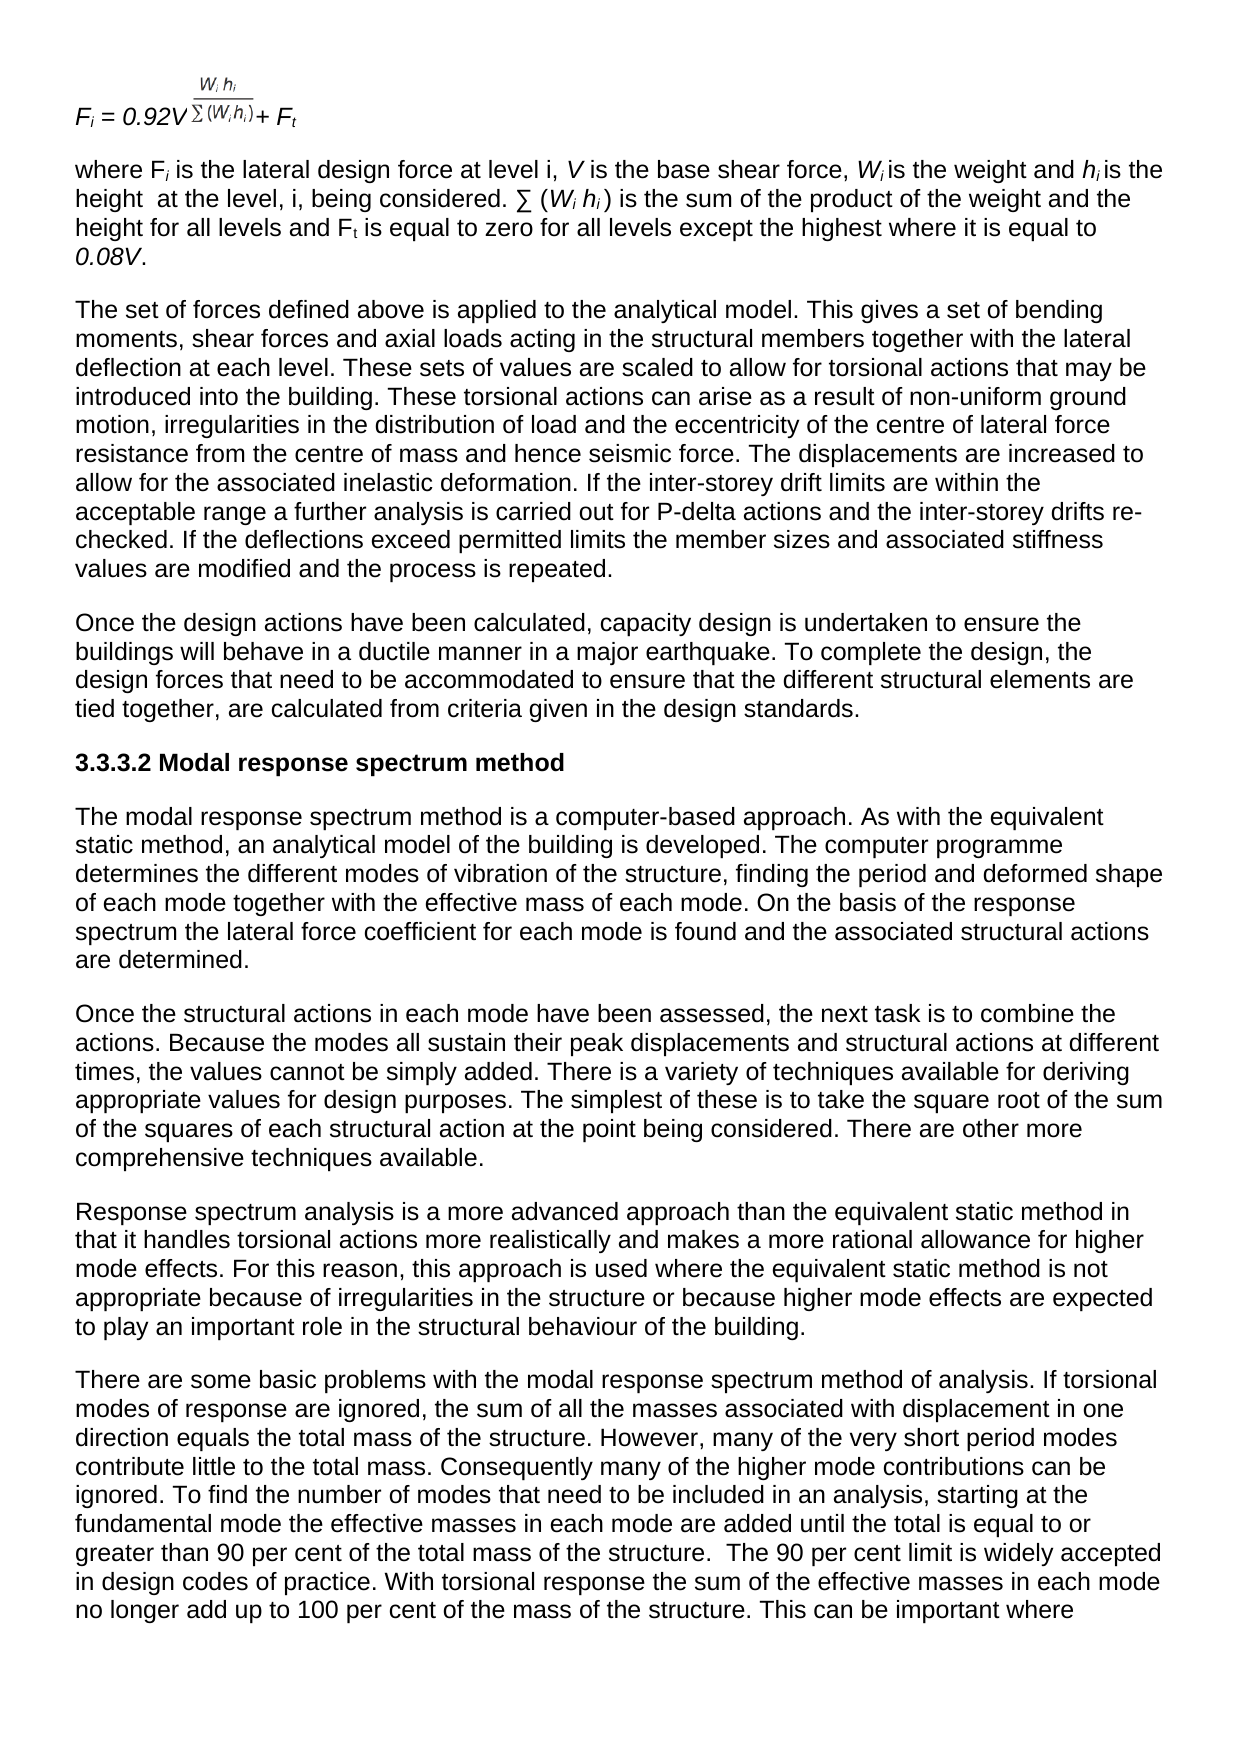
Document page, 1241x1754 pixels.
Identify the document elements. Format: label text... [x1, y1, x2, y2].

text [75, 1365, 1165, 1624]
text Once the design actions have been calculated, capacity design is undertaken to ensure the buildings will behave in a ductile manner in a major earthquake. To complete the design, the design forces that need to be accommodated to ensure that the different structural elements are tied together, are calculated from criteria given in the design standards. [75, 608, 1165, 723]
picture [187, 74, 255, 125]
text Fi = 0.92V+ Ft [75, 75, 1165, 130]
text where Fi is the lateral design force at level i, V is the base shear force, Wi is the weight and hi is the height at the level, i, being considered. ∑ (Wi hi ) is the sum of the product of the weight and the height for all levels and Ft is equal to zero for all levels except the highest where it is equal to 0.08V. [75, 155, 1165, 270]
subtitle 3.3.3.2 Modal response spectrum method [75, 748, 1165, 777]
text The modal response spectrum method is a computer-based approach. As with the equivalent static method, an analytical model of the building is developed. The computer programme determines the different modes of vibration of the structure, finding the period and deformed shape of each mode together with the effective mass of each mode. On the basis of the response spectrum the lateral force coefficient for each mode is found and the associated structural actions are determined. [75, 802, 1165, 974]
text Once the structural actions in each mode have been assessed, the next task is to combine the actions. Because the modes all sustain their peak displacements and structural actions at different times, the values cannot be simply added. There is a variety of techniques available for deriving appropriate values for design purposes. The simplest of these is to take the square root of the sum of the squares of each structural action at the point being considered. There are other more comprehensive techniques available. [75, 999, 1165, 1172]
text The set of forces defined above is applied to the analytical model. This gives a set of bending moments, shear forces and axial loads acting in the structural members together with the lateral deflection at each level. These sets of values are scaled to allow for torsional actions that may be introduced into the building. These torsional actions can arise as a result of non-uniform ground motion, irregularities in the distribution of load and the eccentricity of the centre of lateral force resistance from the centre of mass and hence seismic force. The displacements are increased to allow for the associated inelastic deformation. If the inter-storey drift limits are within the acceptable range a further analysis is carried out for P-delta actions and the inter-storey drifts re-checked. If the deflections exceed permitted limits the member sizes and associated stiffness values are modified and the process is repeated. [75, 295, 1165, 583]
text Response spectrum analysis is a more advanced approach than the equivalent static method in that it handles torsional actions more realistically and makes a more rational allowance for higher mode effects. For this reason, this approach is used where the equivalent static method is not appropriate because of irregularities in the structure or because higher mode effects are expected to play an important role in the structural behaviour of the building. [75, 1197, 1165, 1340]
